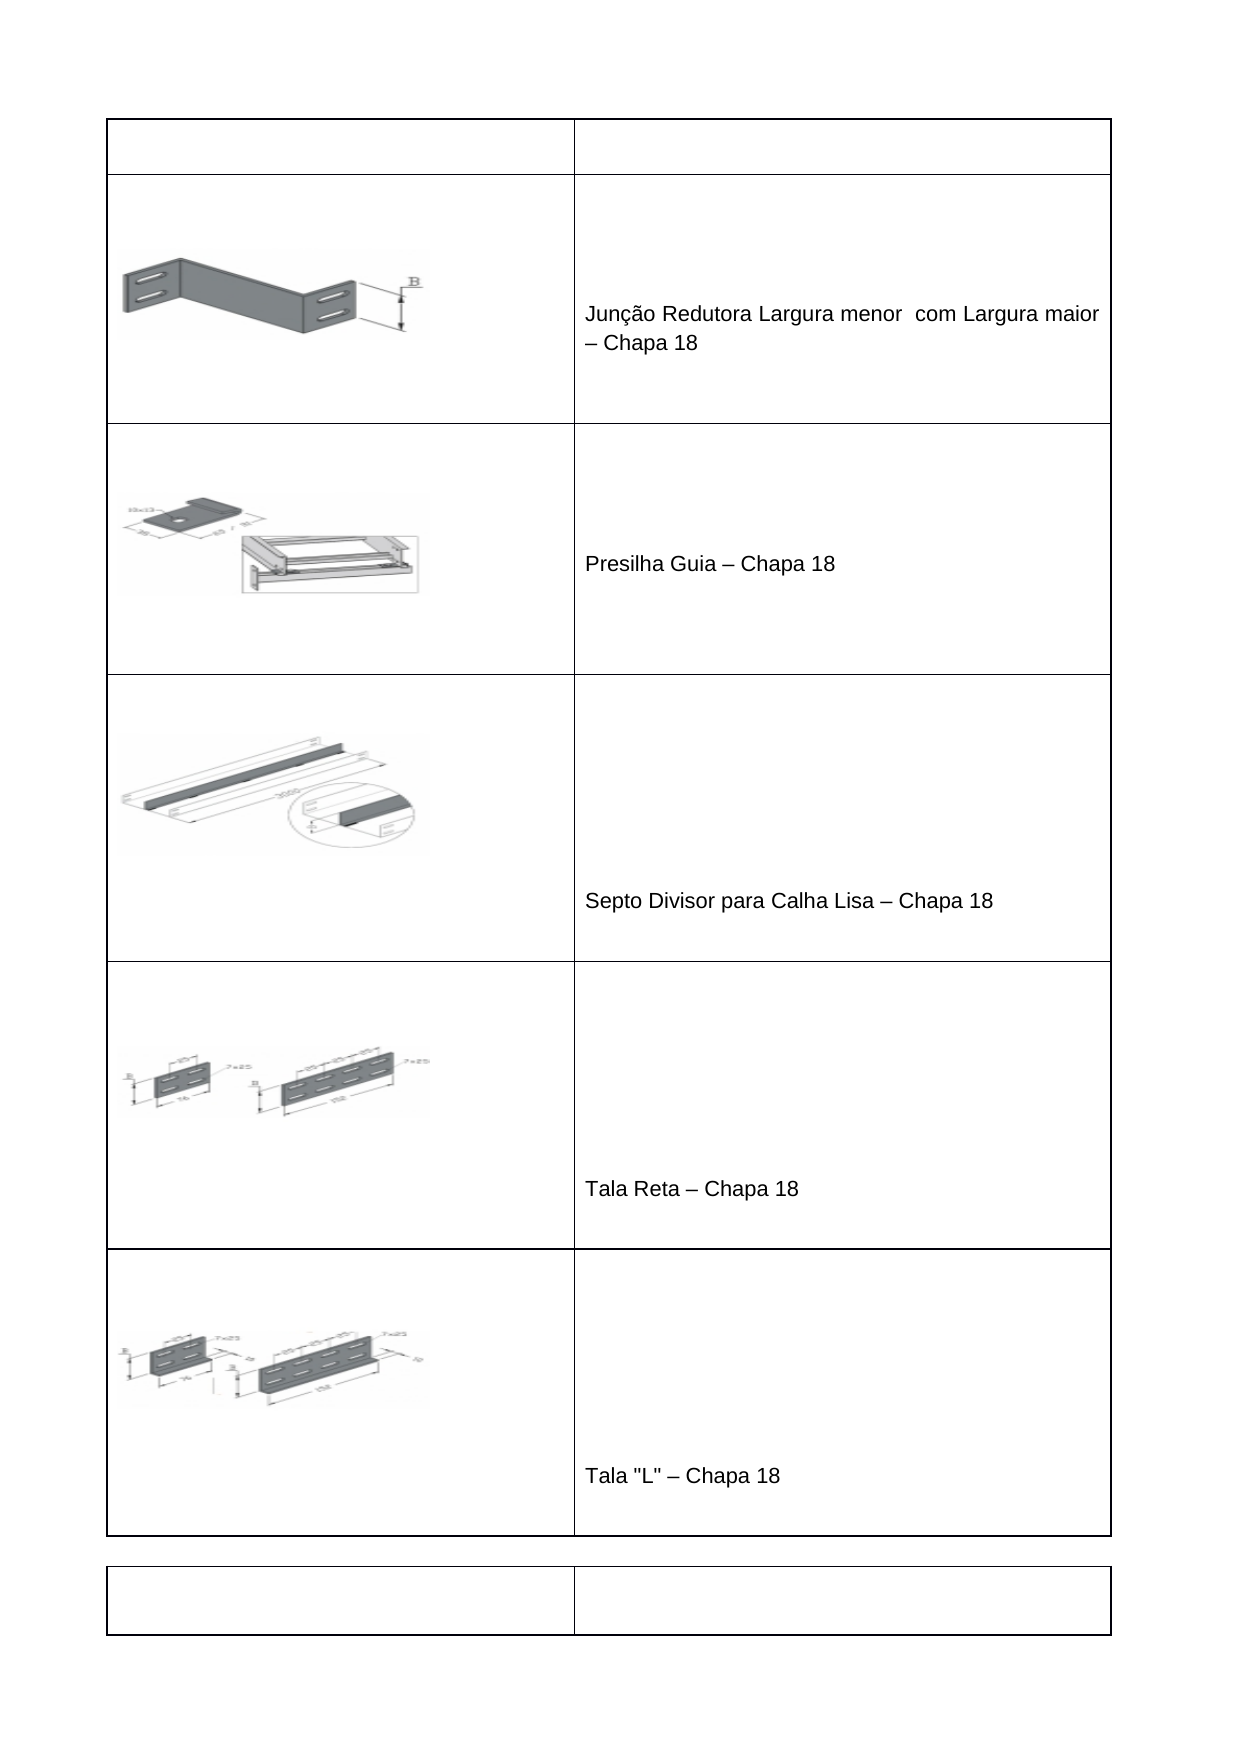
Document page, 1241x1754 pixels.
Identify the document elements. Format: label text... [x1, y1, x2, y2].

picture [117, 463, 430, 626]
picture [117, 214, 430, 375]
table_cell [108, 675, 574, 961]
table_cell [108, 1250, 574, 1535]
table_header [108, 1567, 574, 1634]
table_cell [108, 962, 574, 1248]
table_cell [108, 424, 574, 674]
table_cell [575, 120, 1110, 173]
table_cell Tala Reta – Chapa 18 [575, 962, 1110, 1248]
table_cell Tala "L" – Chapa 18 [575, 1250, 1110, 1535]
table_cell Presilha Guia – Chapa 18 [575, 424, 1110, 674]
table_cell Junção Redutora Largura menor com Largura maior – Chapa 18 [575, 175, 1110, 423]
picture [117, 714, 430, 876]
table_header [575, 1567, 1110, 1634]
table_cell [108, 175, 574, 423]
table_cell Septo Divisor para Calha Lisa – Chapa 18 [575, 675, 1110, 961]
picture [117, 1288, 430, 1452]
table_cell [108, 120, 574, 173]
picture [117, 1001, 430, 1163]
